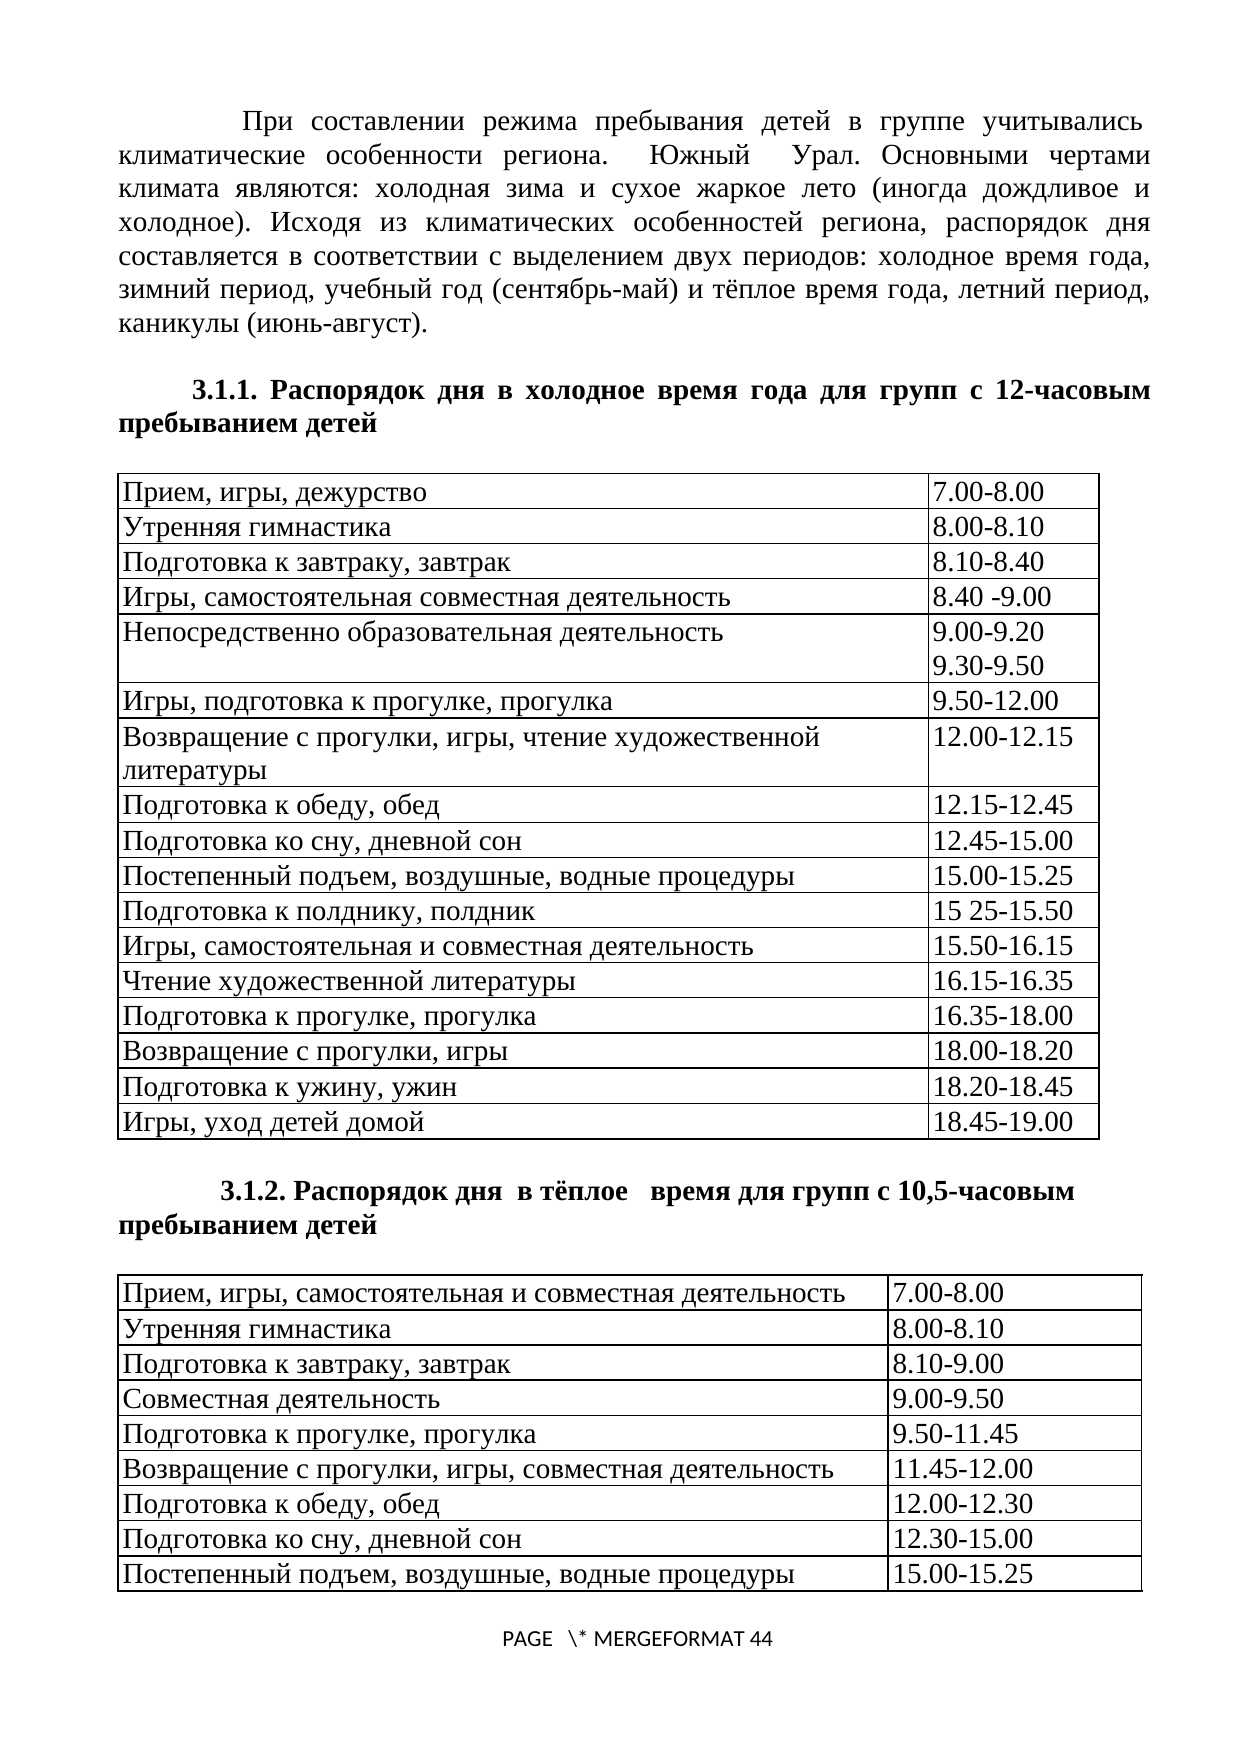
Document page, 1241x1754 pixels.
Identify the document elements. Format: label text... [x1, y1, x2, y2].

table_cell 9.00-9.20 9.30-9.50 [929, 615, 1098, 681]
table_cell 8.00-8.10 [889, 1311, 1141, 1344]
table_cell 8.40 -9.00 [929, 579, 1098, 613]
table_cell 18.45-19.00 [929, 1104, 1098, 1138]
table_cell 9.50-11.45 [889, 1416, 1141, 1449]
table_cell 12.45-15.00 [929, 823, 1098, 856]
text 3.1.1. Распорядок дня в холодное время года для групп с 12-часовым пребыванием детей [118, 372, 1152, 439]
table_header Прием, игры, дежурство [119, 474, 928, 507]
table_cell 12.15-12.45 [929, 787, 1098, 821]
table_cell 8.10-8.40 [929, 544, 1098, 578]
table_cell Подготовка к завтраку, завтрак [119, 544, 928, 578]
table_header 7.00-8.00 [929, 474, 1098, 507]
table_cell Совместная деятельность [119, 1381, 887, 1414]
table_cell Утренняя гимнастика [119, 1311, 887, 1344]
table_cell 15.00-15.25 [889, 1557, 1141, 1590]
table_cell 11.45-12.00 [889, 1451, 1141, 1485]
table_header Прием, игры, самостоятельная и совместная деятельность [119, 1276, 887, 1309]
table_cell Подготовка к прогулке, прогулка [119, 998, 928, 1032]
table_cell 9.50-12.00 [929, 683, 1098, 717]
table_header 7.00-8.00 [889, 1276, 1141, 1309]
table_cell Подготовка к полднику, полдник [119, 893, 928, 927]
table_cell Подготовка ко сну, дневной сон [119, 823, 928, 856]
table_cell 12.00-12.30 [889, 1486, 1141, 1520]
table_cell Подготовка к обеду, обед [119, 787, 928, 821]
table_cell 16.35-18.00 [929, 998, 1098, 1032]
table_cell Непосредственно образовательная деятельность [119, 615, 928, 681]
table_cell Подготовка ко сну, дневной сон [119, 1521, 887, 1555]
table_cell Игры, самостоятельная и совместная деятельность [119, 928, 928, 962]
table_cell 18.00-18.20 [929, 1034, 1098, 1067]
table_cell 15 25-15.50 [929, 893, 1098, 927]
table_cell Игры, самостоятельная совместная деятельность [119, 579, 928, 613]
table_cell 9.00-9.50 [889, 1381, 1141, 1414]
table_cell Игры, уход детей домой [119, 1104, 928, 1138]
table_cell Возвращение с прогулки, игры [119, 1034, 928, 1067]
table_cell 12.30-15.00 [889, 1521, 1141, 1555]
table_cell Игры, подготовка к прогулке, прогулка [119, 683, 928, 717]
table_cell 8.00-8.10 [929, 509, 1098, 543]
table_cell Подготовка к обеду, обед [119, 1486, 887, 1520]
table_cell 16.15-16.35 [929, 963, 1098, 997]
table_cell Постепенный подъем, воздушные, водные процедуры [119, 858, 928, 892]
table_cell 15.00-15.25 [929, 858, 1098, 892]
table_cell Подготовка к завтраку, завтрак [119, 1346, 887, 1379]
table_cell Возвращение с прогулки, игры, совместная деятельность [119, 1451, 887, 1485]
text При составлении режима пребывания детей в группе учитывались климатические особенности региона. Южный Урал. Основными чертами климата являются: холодная зима и сухое жаркое лето (иногда дождливое и холодное). Исходя из климатических особенностей региона, распорядок дня составляется в соответствии с выделением двух периодов: холодное время года, зимний период, учебный год (сентябрь-май) и тёплое время года, летний период, каникулы (июнь-август). [118, 103, 1152, 338]
table_cell 8.10-9.00 [889, 1346, 1141, 1379]
table_cell 18.20-18.45 [929, 1069, 1098, 1103]
table_cell Чтение художественной литературы [119, 963, 928, 997]
table_cell 15.50-16.15 [929, 928, 1098, 962]
table_cell Утренняя гимнастика [119, 509, 928, 543]
table_cell Постепенный подъем, воздушные, водные процедуры [119, 1557, 887, 1590]
table_cell Возвращение с прогулки, игры, чтение художественной литературы [119, 719, 928, 786]
table_cell Подготовка к прогулке, прогулка [119, 1416, 887, 1449]
table_cell 12.00-12.15 [929, 719, 1098, 786]
text 3.1.2. Распорядок дня в тёплое время для групп с 10,5-часовым пребыванием детей [118, 1173, 1152, 1241]
table_cell Подготовка к ужину, ужин [119, 1069, 928, 1103]
